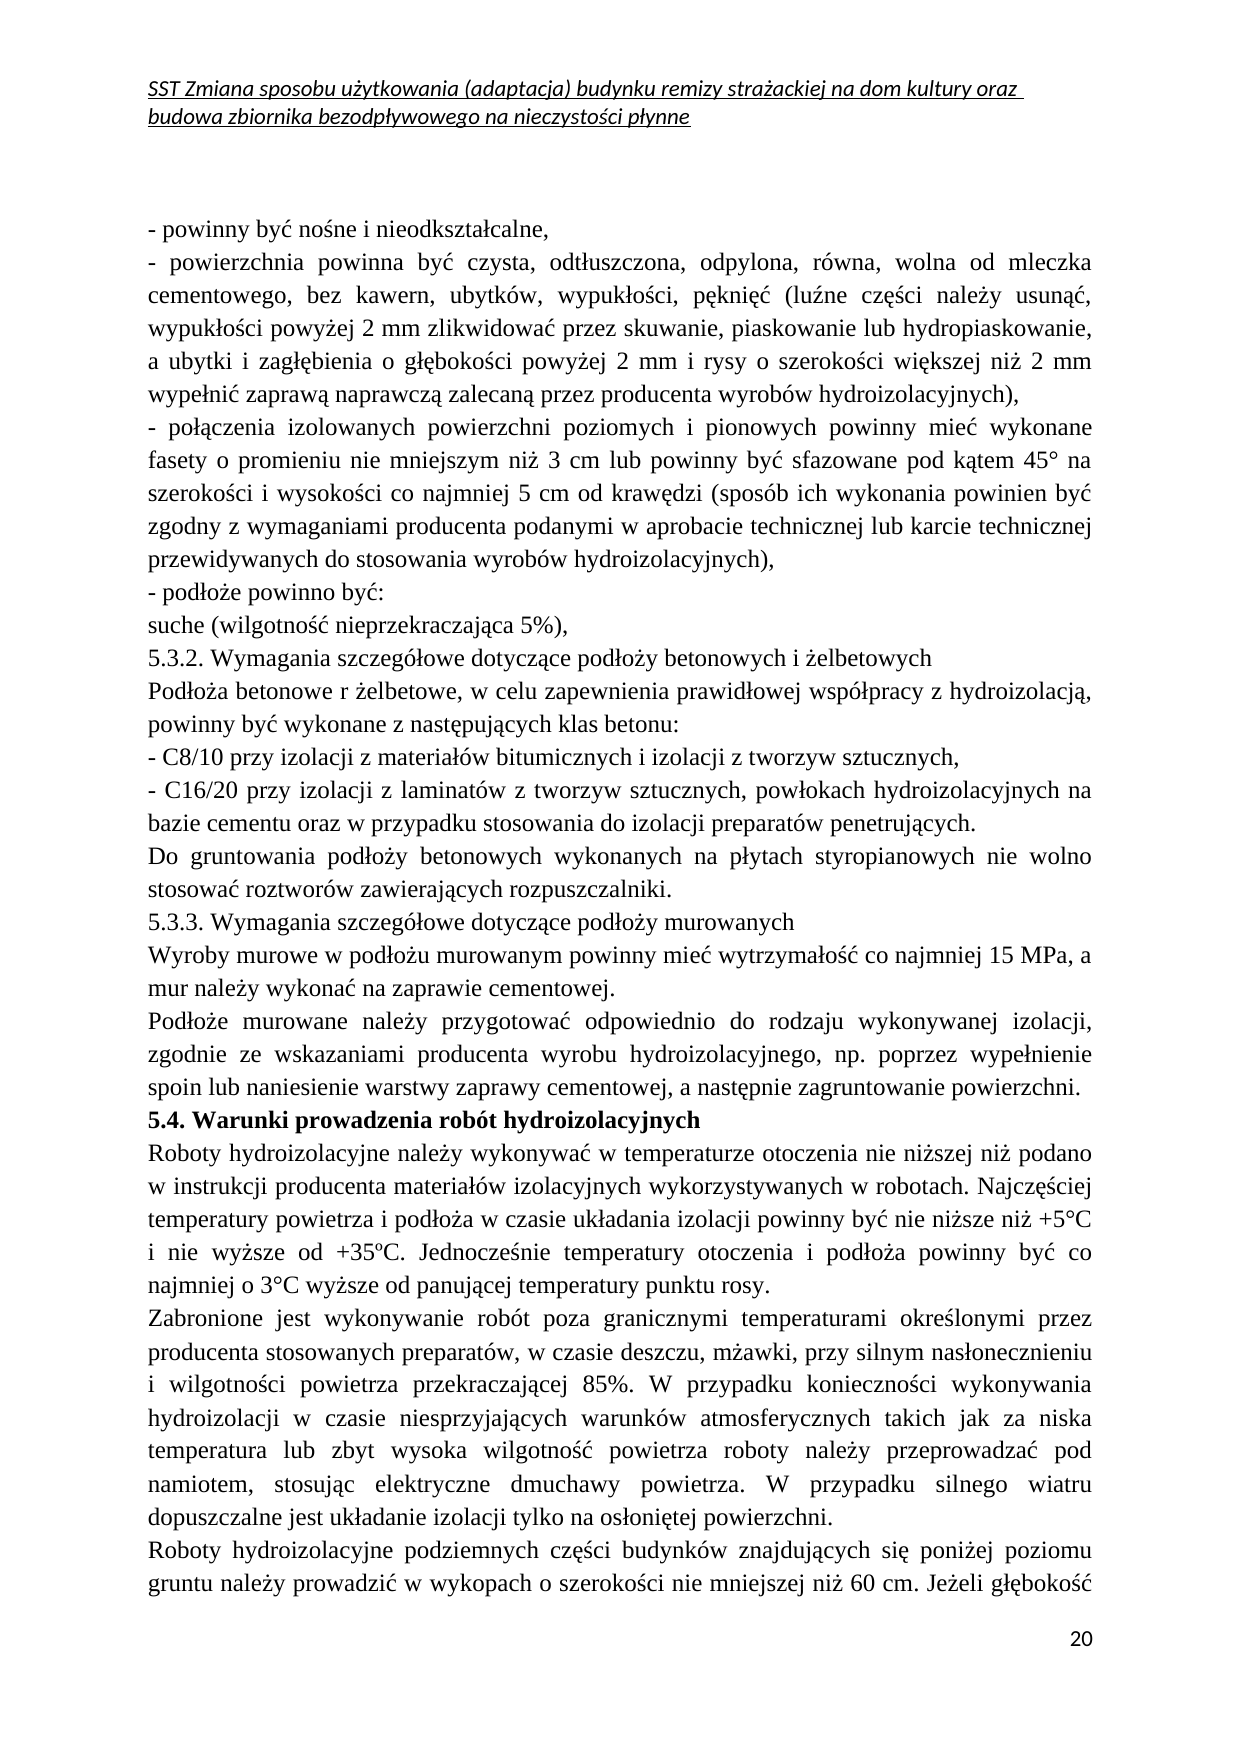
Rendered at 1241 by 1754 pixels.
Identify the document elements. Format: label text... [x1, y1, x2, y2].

text Zabronione jest wykonywanie robót poza granicznymi temperaturami określonymi przez producenta stosowanych preparatów, w czasie deszczu, mżawki, przy silnym nasłonecznieniu i wilgotności powietrza przekraczającej 85%. W przypadku konieczności wykonywania hydroizolacji w czasie niesprzyjających warunków atmosferycznych takich jak za niska temperatura lub zbyt wysoka wilgotność powietrza roboty należy przeprowadzać pod namiotem, stosując elektryczne dmuchawy powietrza. W przypadku silnego wiatru dopuszczalne jest układanie izolacji tylko na osłoniętej powierzchni. [148, 1303, 1093, 1530]
text Podłoże murowane należy przygotować odpowiednio do rodzaju wykonywanej izolacji, zgodnie ze wskazaniami producenta wyrobu hydroizolacyjnego, np. poprzez wypełnienie spoin lub naniesienie warstwy zaprawy cementowej, a następnie zagruntowanie powierzchni. [148, 1006, 1093, 1101]
text Do gruntowania podłoży betonowych wykonanych na płytach styropianowych nie wolno stosować roztworów zawierających rozpuszczalniki. [148, 841, 1093, 903]
text 5.3.2. Wymagania szczegółowe dotyczące podłoży betonowych i żelbetowych [148, 643, 1093, 672]
text Roboty hydroizolacyjne należy wykonywać w temperaturze otoczenia nie niższej niż podano w instrukcji producenta materiałów izolacyjnych wykorzystywanych w robotach. Najczęściej temperatury powietrza i podłoża w czasie układania izolacji powinny być nie niższe niż +5°C i nie wyższe od +35ºC. Jednocześnie temperatury otoczenia i podłoża powinny być co najmniej o 3°C wyższe od panującej temperatury punktu rosy. [148, 1138, 1093, 1299]
text Podłoża betonowe r żelbetowe, w celu zapewnienia prawidłowej współpracy z hydroizolacją, powinny być wykonane z następujących klas betonu: [148, 676, 1093, 738]
text - podłoże powinno być: [148, 577, 1093, 606]
text 5.3.3. Wymagania szczegółowe dotyczące podłoży murowanych [148, 907, 1093, 936]
text Wyroby murowe w podłożu murowanym powinny mieć wytrzymałość co najmniej 15 MPa, a mur należy wykonać na zaprawie cementowej. [148, 940, 1093, 1002]
text - C16/20 przy izolacji z laminatów z tworzyw sztucznych, powłokach hydroizolacyjnych na bazie cementu oraz w przypadku stosowania do izolacji preparatów penetrujących. [148, 775, 1093, 837]
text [148, 1535, 1093, 1596]
text - powierzchnia powinna być czysta, odtłuszczona, odpylona, równa, wolna od mleczka cementowego, bez kawern, ubytków, wypukłości, pęknięć (luźne części należy usunąć, wypukłości powyżej 2 mm zlikwidować przez skuwanie, piaskowanie lub hydropiaskowanie, a ubytki i zagłębienia o głębokości powyżej 2 mm i rysy o szerokości większej niż 2 mm wypełnić zaprawą naprawczą zalecaną przez producenta wyrobów hydroizolacyjnych), [148, 247, 1093, 408]
text - powinny być nośne i nieodkształcalne, [148, 214, 1093, 243]
text - połączenia izolowanych powierzchni poziomych i pionowych powinny mieć wykonane fasety o promieniu nie mniejszym niż 3 cm lub powinny być sfazowane pod kątem 45° na szerokości i wysokości co najmniej 5 cm od krawędzi (sposób ich wykonania powinien być zgodny z wymaganiami producenta podanymi w aprobacie technicznej lub karcie technicznej przewidywanych do stosowania wyrobów hydroizolacyjnych), [148, 412, 1093, 573]
text suche (wilgotność nieprzekraczająca 5%), [148, 610, 1093, 639]
text 5.4. Warunki prowadzenia robót hydroizolacyjnych [148, 1105, 1093, 1134]
text - C8/10 przy izolacji z materiałów bitumicznych i izolacji z tworzyw sztucznych, [148, 742, 1093, 771]
